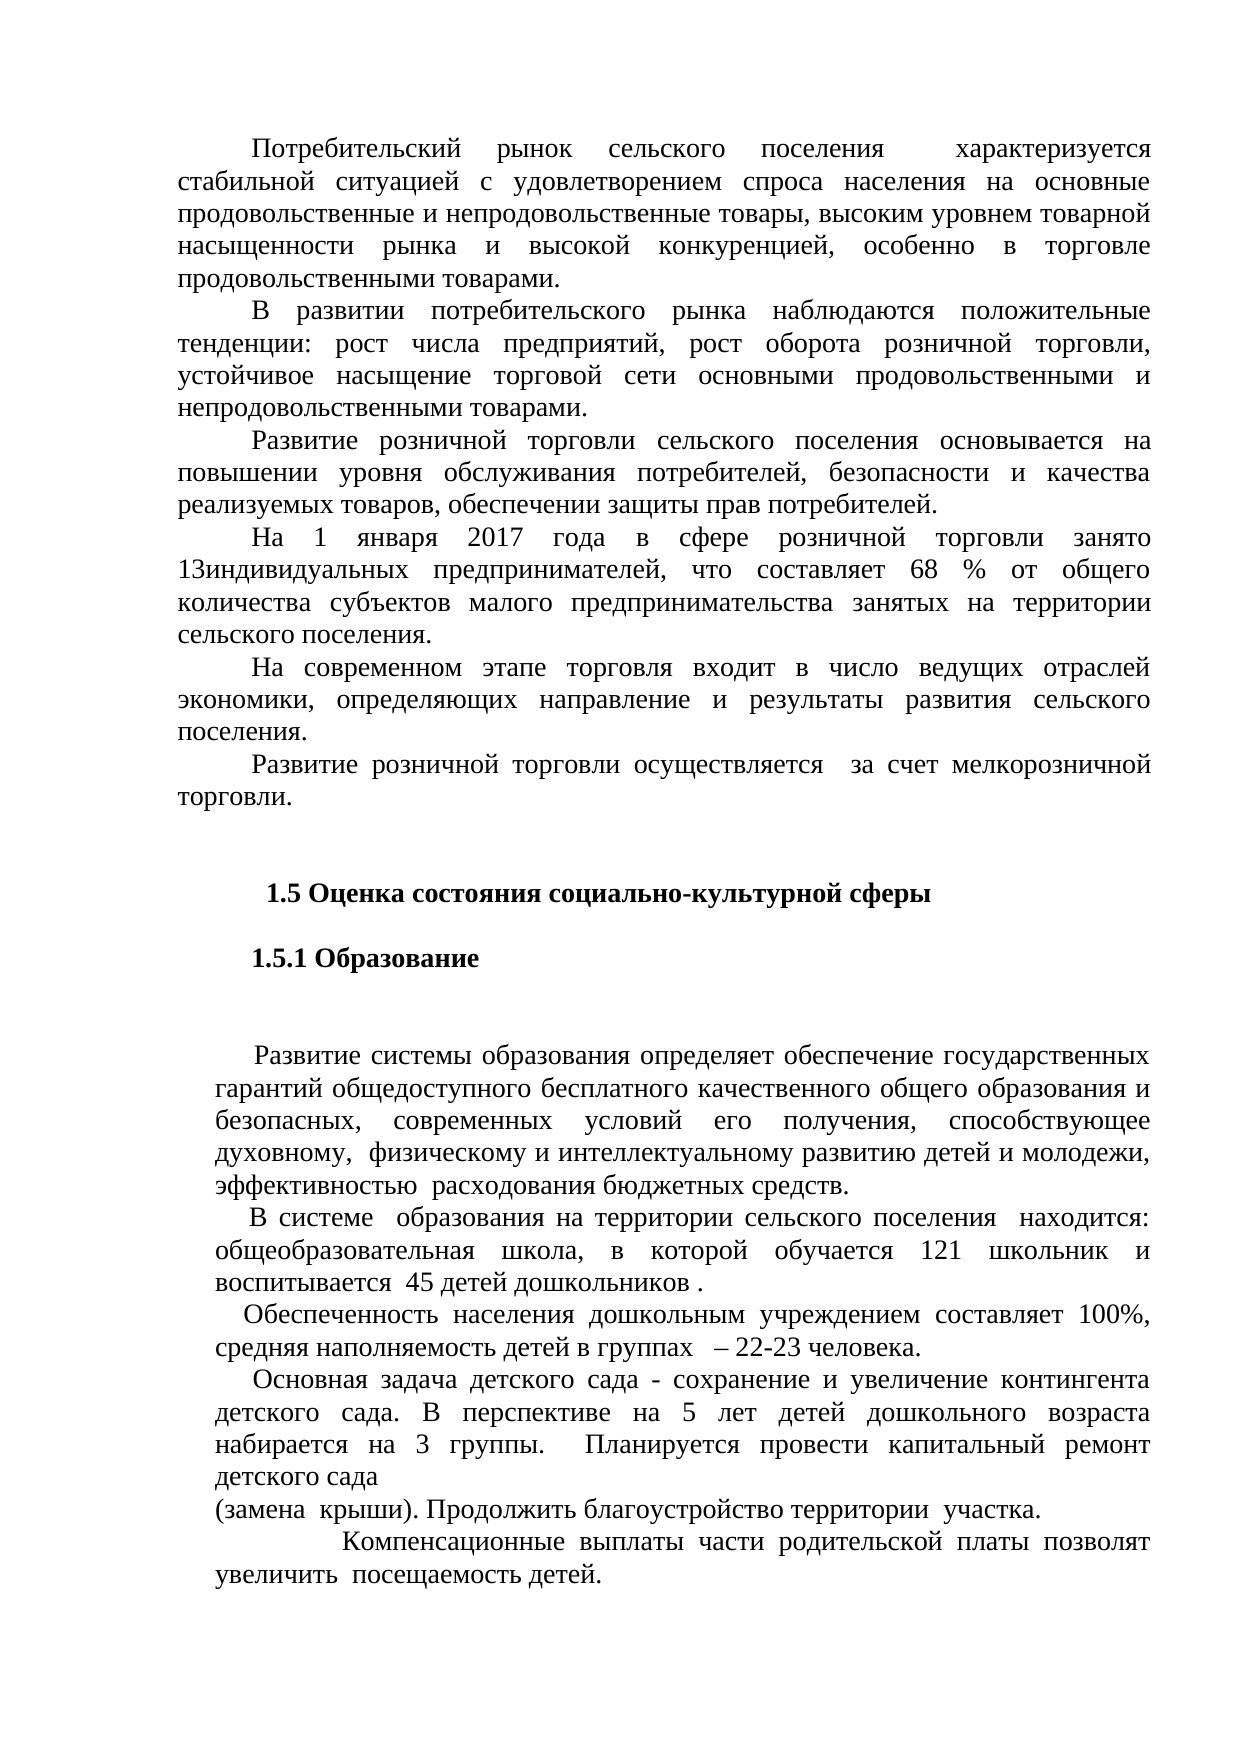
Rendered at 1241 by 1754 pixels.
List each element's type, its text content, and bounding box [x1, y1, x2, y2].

text Развитие системы образования определяет обеспечение государственных гарантий общедоступного бесплатного качественного общего образования и безопасных, современных условий его получения, способствующее духовному, физическому и интеллектуальному развитию детей и молодежи, эффективностью расходования бюджетных средств. [215, 1038, 1152, 1200]
text Развитие розничной торговли осуществляется за счет мелкорозничной торговли. [177, 747, 1152, 812]
text Основная задача детского сада - сохранение и увеличение контингента детского сада. В перспективе на 5 лет детей дошкольного возраста набирается на 3 группы. Планируется провести капитальный ремонт детского сада [215, 1362, 1152, 1492]
text Развитие розничной торговли сельского поселения основывается на повышении уровня обслуживания потребителей, безопасности и качества реализуемых товаров, обеспечении защиты прав потребителей. [177, 423, 1152, 520]
text 1.5.1 Образование [177, 941, 1152, 973]
text Потребительский рынок сельского поселения характеризуется стабильной ситуацией с удовлетворением спроса населения на основные продовольственные и непродовольственные товары, высоким уровнем товарной насыщенности рынка и высокой конкуренцией, особенно в торговле продовольственными товарами. [177, 131, 1152, 293]
text (замена крыши). Продолжить благоустройство территории участка. [215, 1492, 1152, 1524]
text В развитии потребительского рынка наблюдаются положительные тенденции: рост числа предприятий, рост оборота розничной торговли, устойчивое насыщение торговой сети основными продовольственными и непродовольственными товарами. [177, 293, 1152, 423]
text В системе образования на территории сельского поселения находится: общеобразовательная школа, в которой обучается 121 школьник и воспитывается 45 детей дошкольников . [215, 1200, 1152, 1297]
text Обеспеченность населения дошкольным учреждением составляет 100%, средняя наполняемость детей в группах – 22-23 человека. [215, 1297, 1152, 1362]
text 1.5 Оценка состояния социально-культурной сферы [266, 876, 1152, 909]
text На современном этапе торговля входит в число ведущих отраслей экономики, определяющих направление и результаты развития сельского поселения. [177, 649, 1152, 747]
text Компенсационные выплаты части родительской платы позволят увеличить посещаемость детей. [215, 1524, 1152, 1589]
text На 1 января 2017 года в сфере розничной торговли занято 13индивидуальных предпринимателей, что составляет 68 % от общего количества субъектов малого предпринимательства занятых на территории сельского поселения. [177, 520, 1152, 649]
